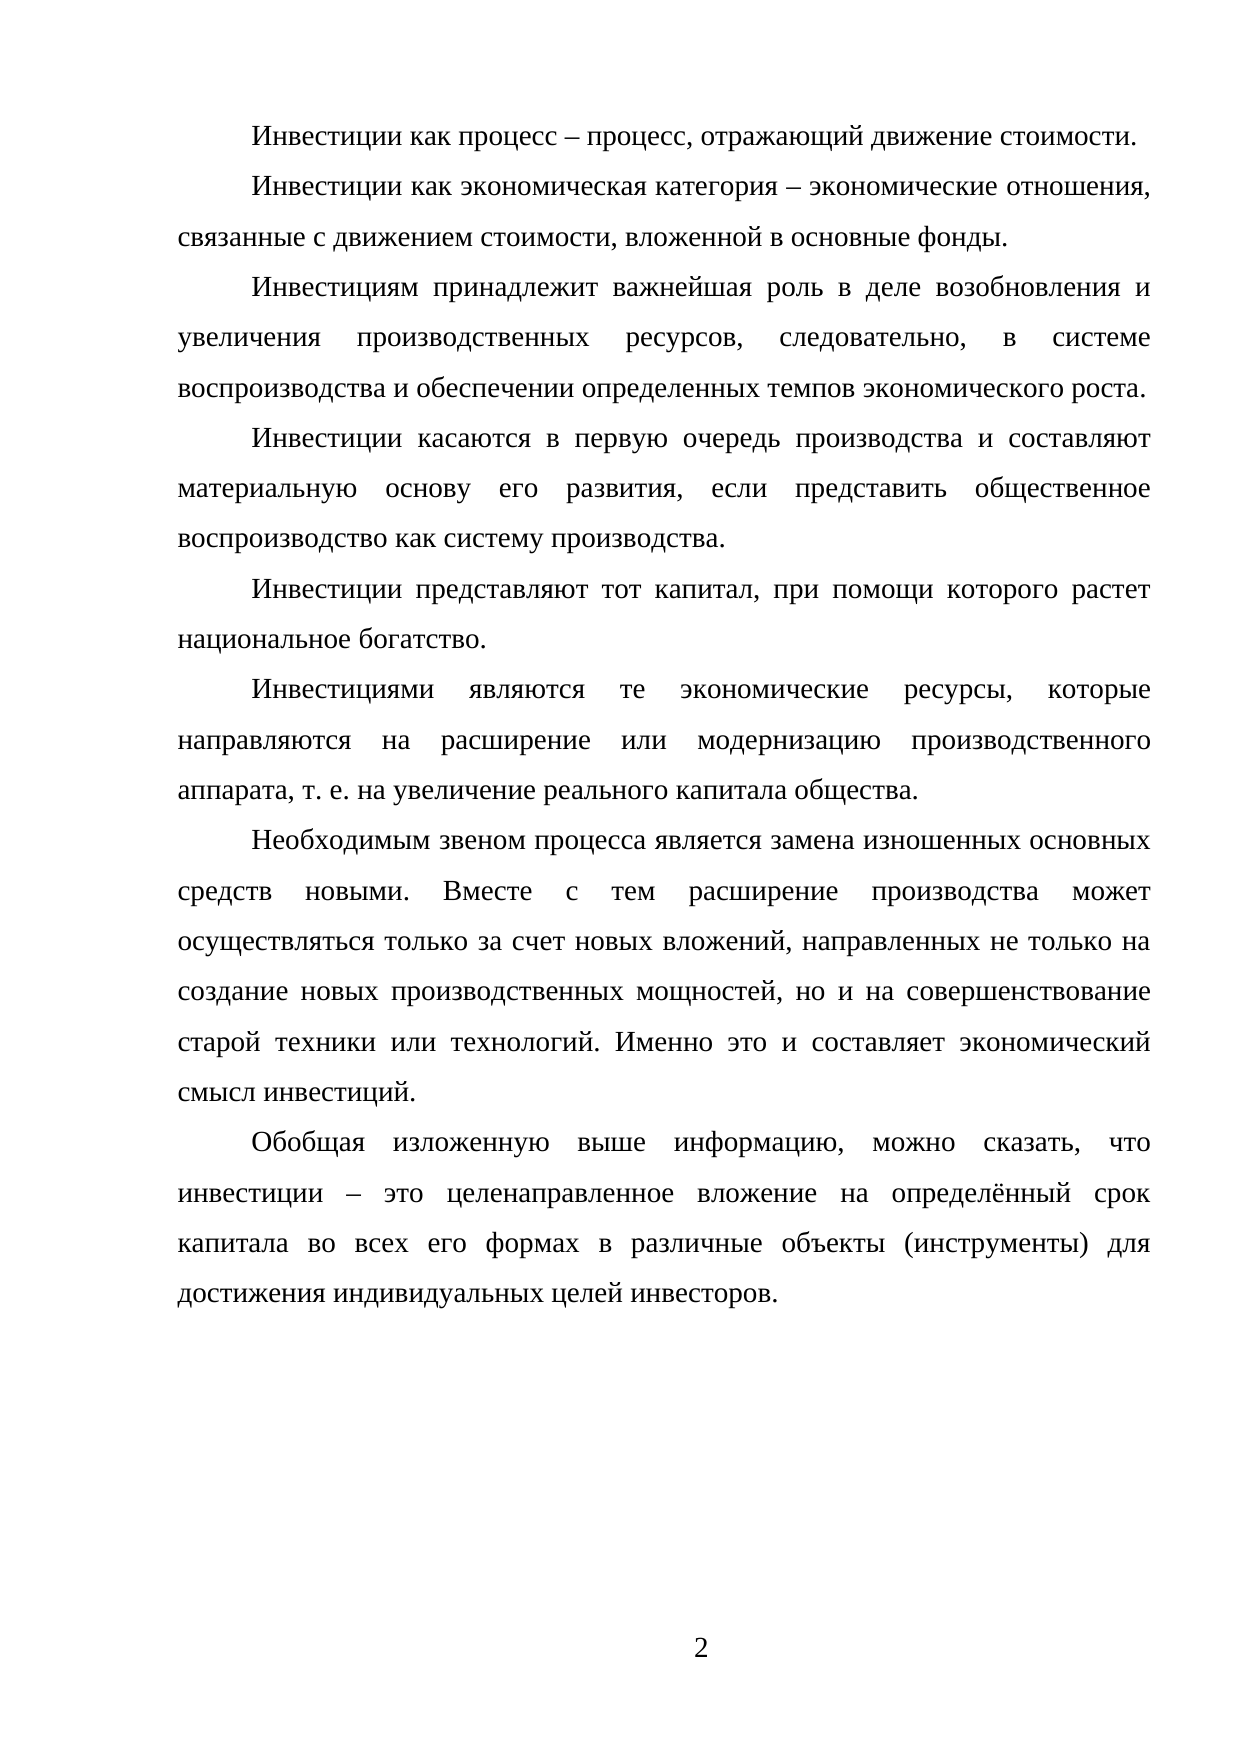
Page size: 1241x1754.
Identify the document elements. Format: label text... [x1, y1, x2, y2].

text Инвестициям принадлежит важнейшая роль в деле возобновления и увеличения производственных ресурсов, следовательно, в системе воспроизводства и обеспечении определенных темпов экономического роста. [177, 269, 1152, 403]
text Инвестициями являются те экономические ресурсы, которые направляются на расширение или модернизацию производственного аппарата, т. е. на увеличение реального капитала общества. [177, 672, 1152, 806]
text Инвестиции как экономическая категория – экономические отношения, связанные с движением стоимости, вложенной в основные фонды. [177, 168, 1152, 252]
text Необходимым звеном процесса является замена изношенных основных средств новыми. Вместе с тем расширение производства может осуществляться только за счет новых вложений, направленных не только на создание новых производственных мощностей, но и на совершенствование старой техники или технологий. Именно это и составляет экономический смысл инвестиций. [177, 822, 1152, 1108]
text Обобщая изложенную выше информацию, можно сказать, что инвестиции – это целенаправленное вложение на определённый срок капитала во всех его формах в различные объекты (инструменты) для достижения индивидуальных целей инвесторов. [177, 1124, 1152, 1309]
text Инвестиции касаются в первую очередь производства и составляют материальную основу его развития, если представить общественное воспроизводство как систему производства. [177, 420, 1152, 554]
text Инвестиции как процесс – процесс, отражающий движение стоимости. [177, 118, 1152, 152]
text Инвестиции представляют тот капитал, при помощи которого растет национальное богатство. [177, 571, 1152, 655]
